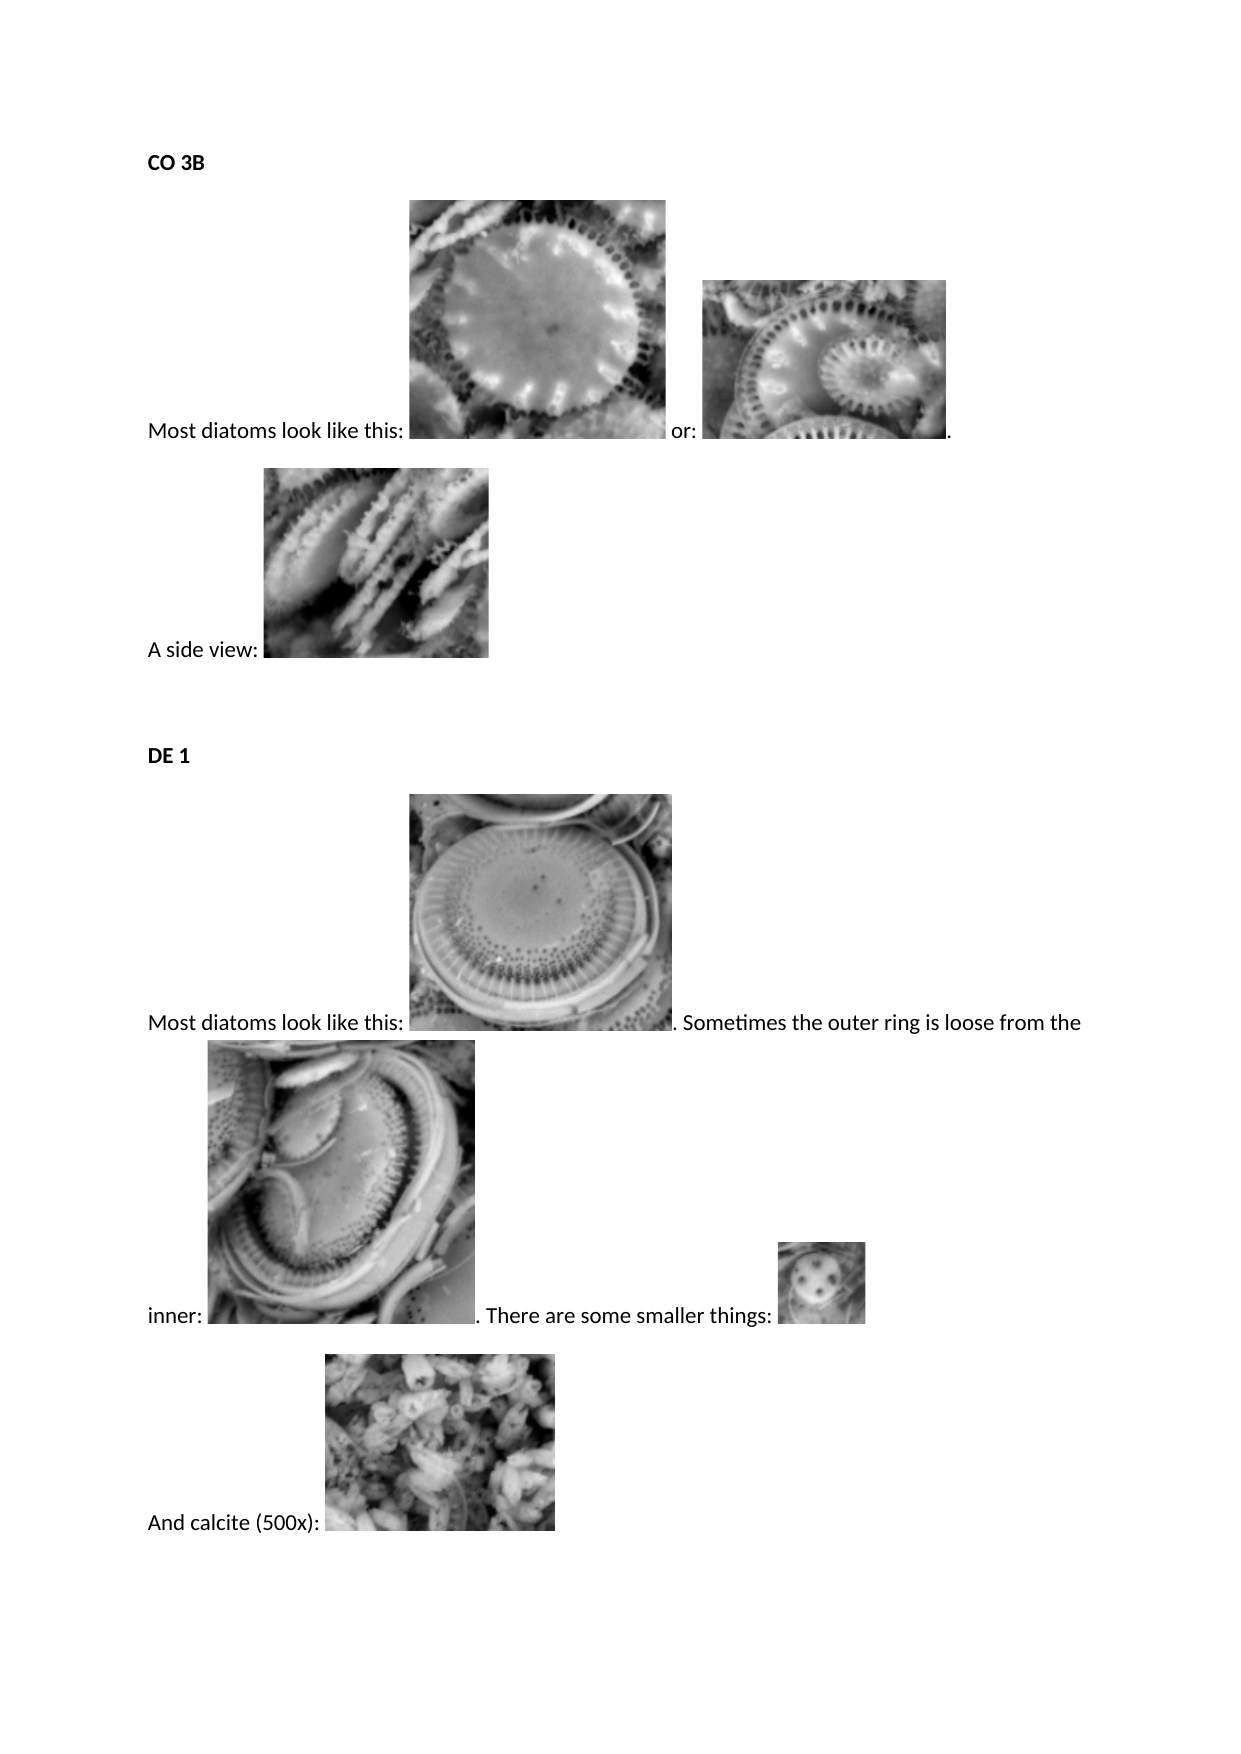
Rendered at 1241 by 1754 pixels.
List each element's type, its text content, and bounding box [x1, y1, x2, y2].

picture [325, 1354, 555, 1531]
picture [263, 468, 489, 658]
text A side view: [148, 469, 1093, 664]
picture [207, 1040, 475, 1324]
picture [702, 280, 946, 439]
picture [409, 200, 666, 439]
picture [409, 794, 672, 1031]
text CO 3B [148, 148, 1093, 176]
text And calcite (500x): [148, 1354, 1093, 1536]
picture [777, 1242, 866, 1324]
text DE 1 [148, 742, 1093, 770]
